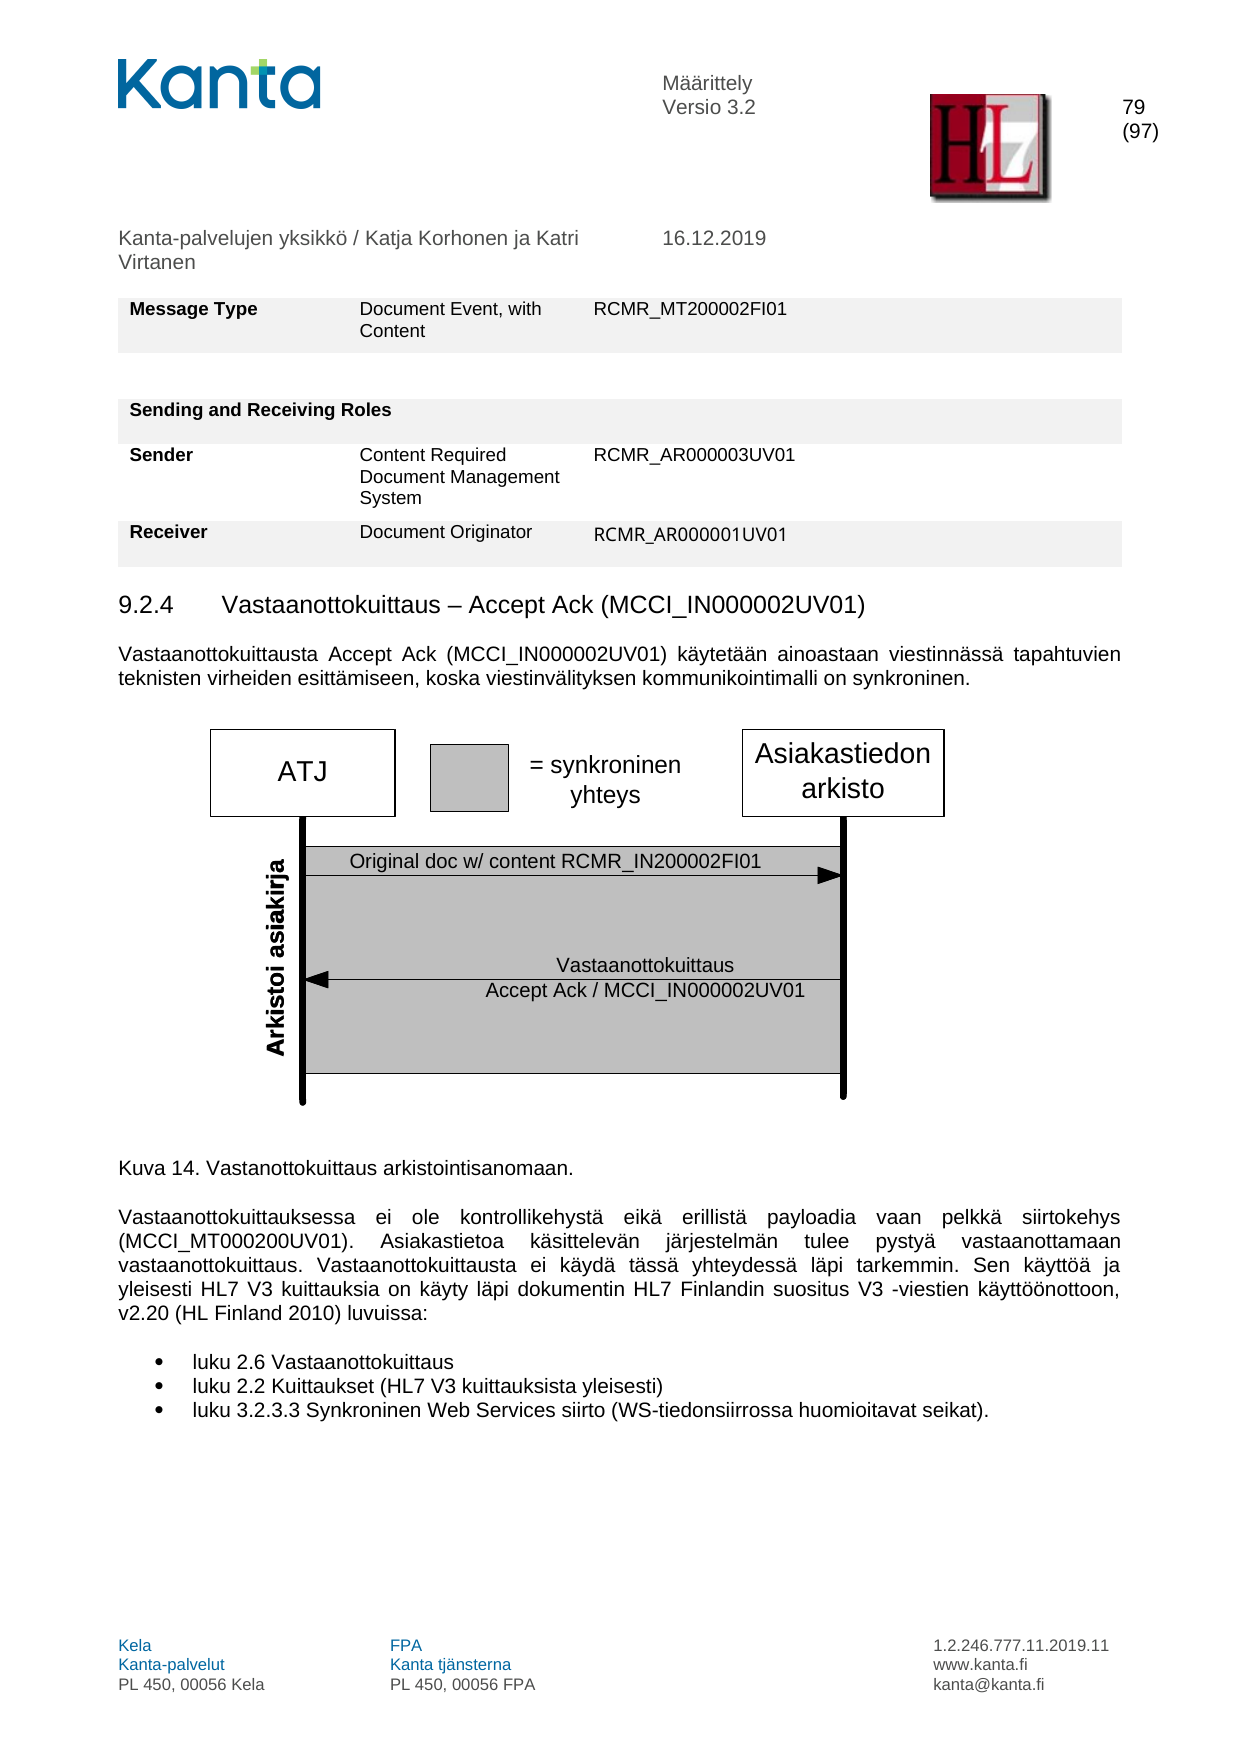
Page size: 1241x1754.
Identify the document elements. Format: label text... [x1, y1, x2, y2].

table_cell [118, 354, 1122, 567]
text luku 3.2.3.3 Synkroninen Web Services siirto (WS-tiedonsiirrossa huomioitavat seikat). [155, 1398, 1122, 1422]
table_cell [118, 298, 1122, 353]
text luku 2.2 Kuittaukset (HL7 V3 kuittauksista yleisesti) [155, 1373, 1122, 1398]
text Kuva 14. Vastanottokuittaus arkistointisanomaan. [118, 1156, 1122, 1180]
text luku 2.6 Vastaanottokuittaus [155, 1349, 1122, 1373]
text Vastaanottokuittauksessa ei ole kontrollikehystä eikä erillistä payloadia vaan pelkkä siirtokehys (MCCI_MT000200UV01). Asiakastietoa käsittelevän järjestelmän tulee pystyä vastaanottamaan vastaanottokuittaus. Vastaanottokuittausta ei käydä tässä yhteydessä läpi tarkemmin. Sen käyttöä ja yleisesti HL7 V3 kuittauksia on käyty läpi dokumentin HL7 Finlandin suositus V3 -viestien käyttöönottoon, v2.20 (HL Finland 2010) luvuissa: [118, 1205, 1122, 1324]
picture [118, 59, 321, 109]
text Vastaanottokuittausta Accept Ack (MCCI_IN000002UV01) käytetään ainoastaan viestinnässä tapahtuvien teknisten virheiden esittämiseen, koska viestinvälityksen kommunikointimalli on synkroninen. [118, 642, 1122, 690]
subtitle Vastaanottokuittaus – Accept Ack (MCCI_IN000002UV01) [118, 591, 1122, 619]
picture [930, 94, 1053, 203]
